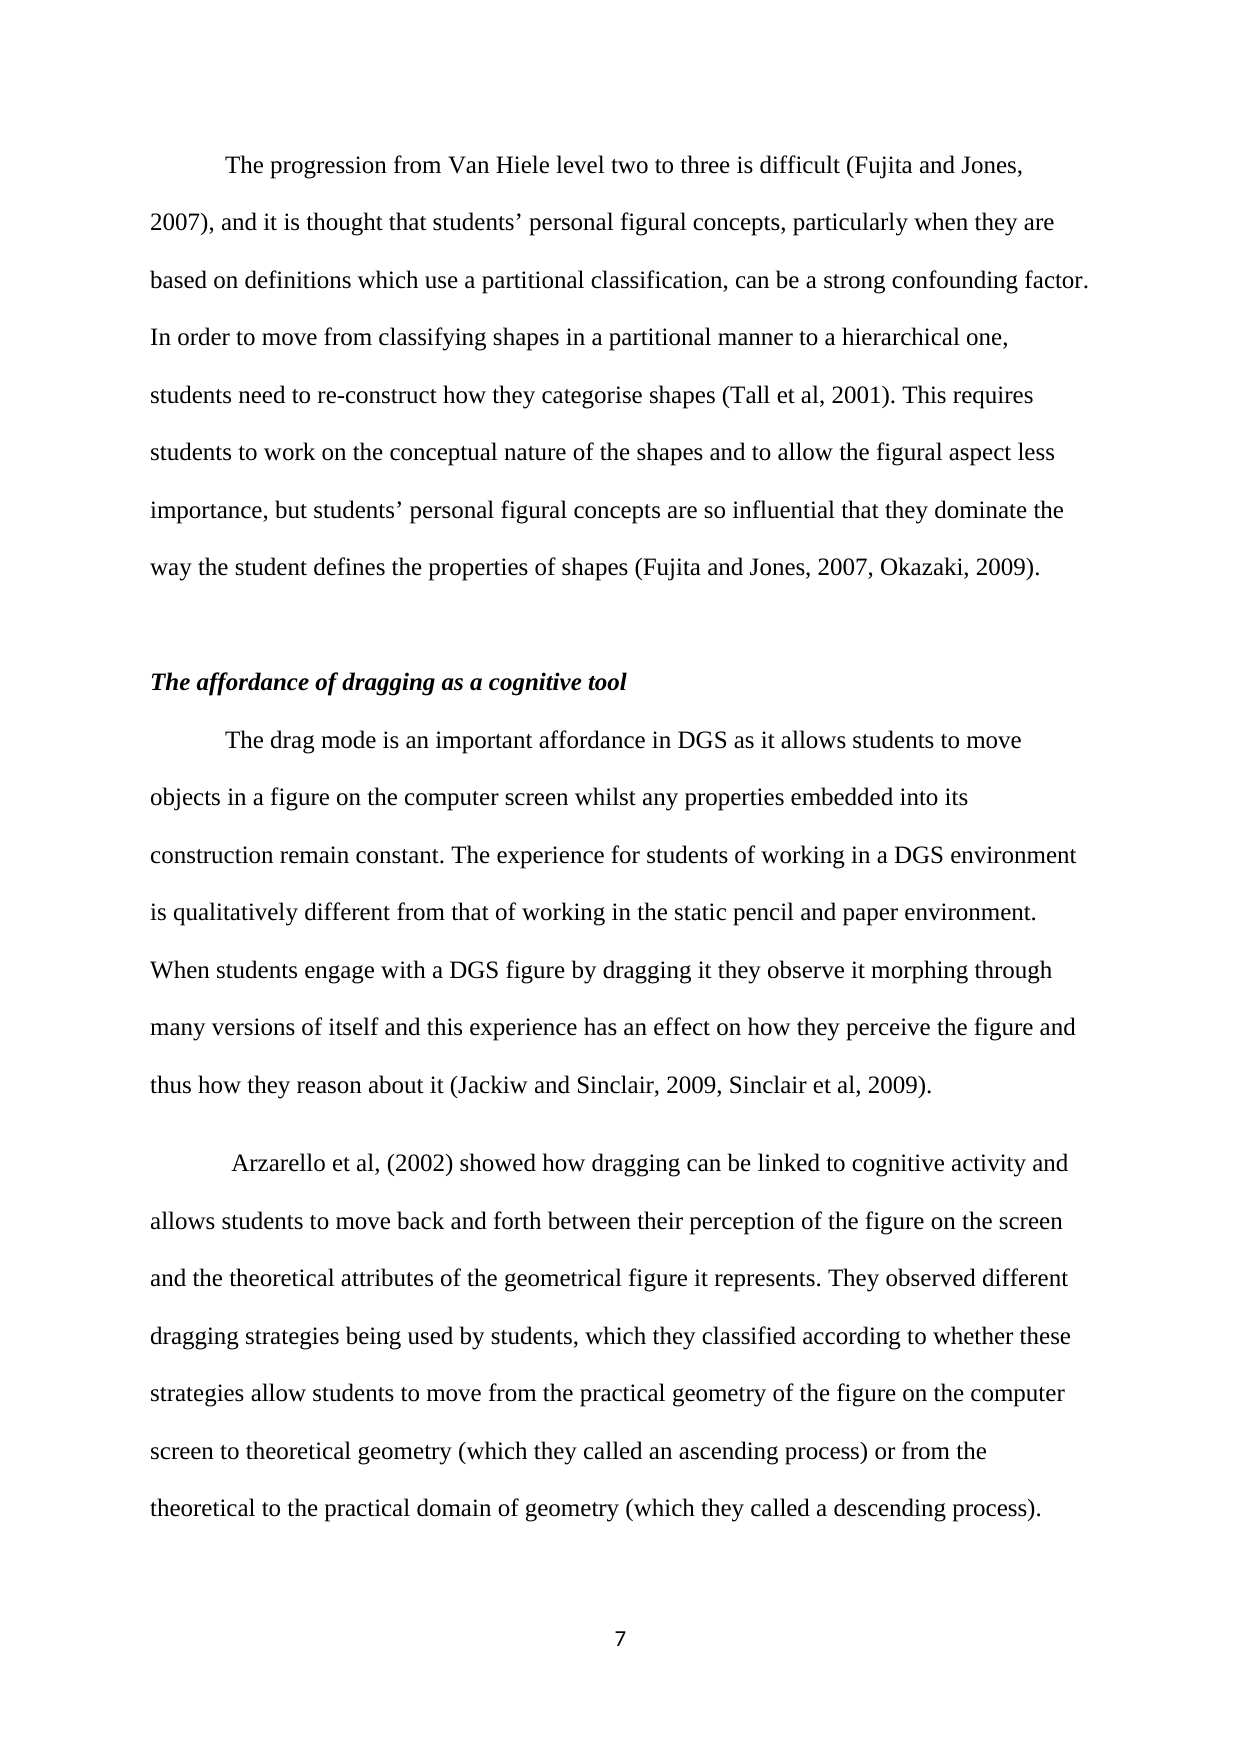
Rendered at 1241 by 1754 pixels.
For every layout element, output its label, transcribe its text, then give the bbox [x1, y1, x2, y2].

text The progression from Van Hiele level two to three is difficult (Fujita and Jones, 2007), and it is thought that students’ personal figural concepts, particularly when they are based on definitions which use a partitional classification, can be a strong confounding factor. In order to move from classifying shapes in a partitional manner to a hierarchical one, students need to re-construct how they categorise shapes (Tall et al, 2001). This requires students to work on the conceptual nature of the shapes and to allow the figural aspect less importance, but students’ personal figural concepts are so influential that they dominate the way the student defines the properties of shapes (Fujita and Jones, 2007, Okazaki, 2009). [150, 150, 1090, 581]
text The drag mode is an important affordance in DGS as it allows students to move objects in a figure on the computer screen whilst any properties embedded into its construction remain constant. The experience for students of working in a DGS environment is qualitatively different from that of working in the static pencil and paper environment. When students engage with a DGS figure by dragging it they observe it morphing through many versions of itself and this experience has an effect on how they perceive the figure and thus how they reason about it (Jackiw and Sinclair, 2009, Sinclair et al, 2009). [150, 725, 1090, 1099]
text The affordance of dragging as a cognitive tool [150, 667, 1090, 696]
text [150, 1148, 1090, 1522]
